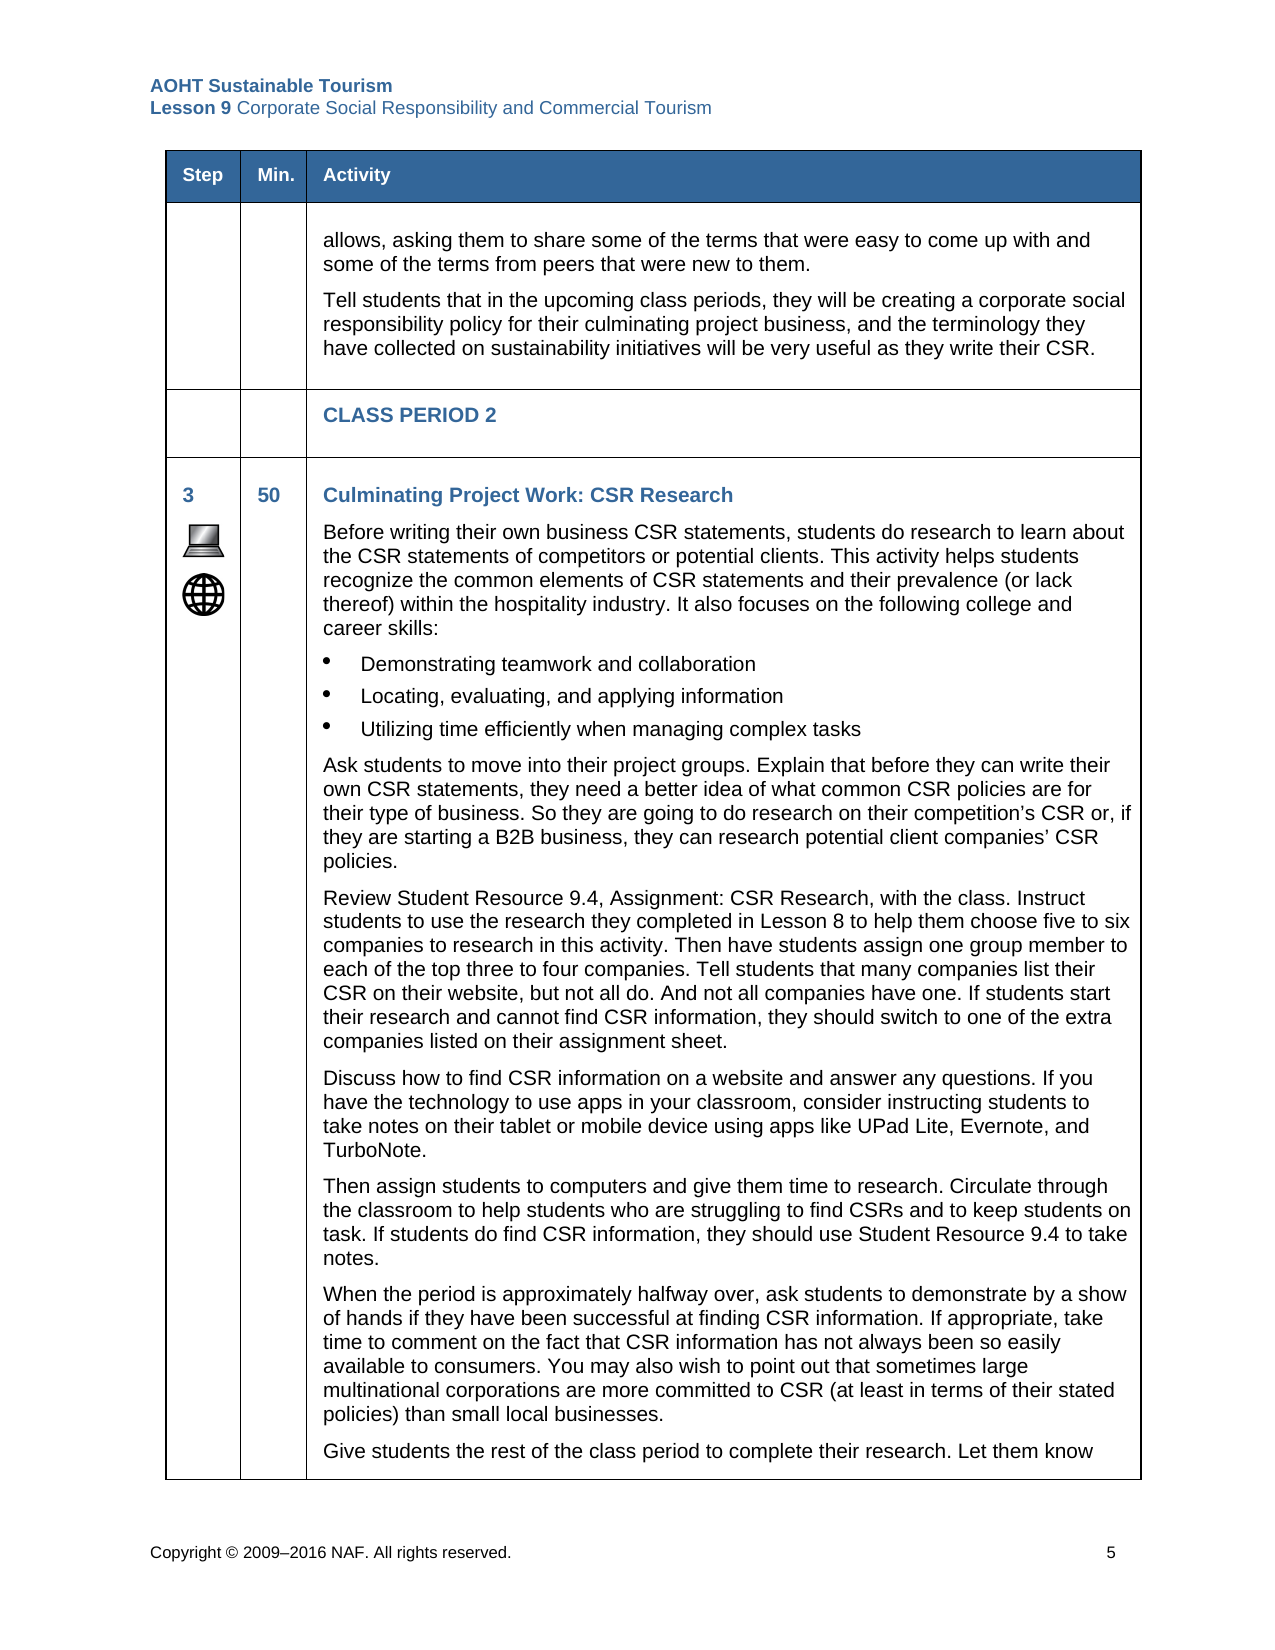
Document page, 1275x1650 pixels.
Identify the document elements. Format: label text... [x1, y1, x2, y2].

picture [182, 573, 225, 616]
table_header Step [167, 151, 240, 202]
table_cell 2 [167, 203, 240, 389]
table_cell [307, 458, 1140, 1479]
table_cell 35 [241, 203, 306, 389]
table_cell CLASS PERIOD 2 [307, 390, 1140, 457]
picture [182, 519, 225, 562]
table_cell 3 [167, 458, 240, 1479]
table_header Activity [307, 151, 1140, 202]
table_cell [167, 390, 240, 457]
table_header Min. [241, 151, 306, 202]
table_cell [241, 390, 306, 457]
table_cell 50 [241, 458, 306, 1479]
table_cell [307, 203, 1140, 389]
